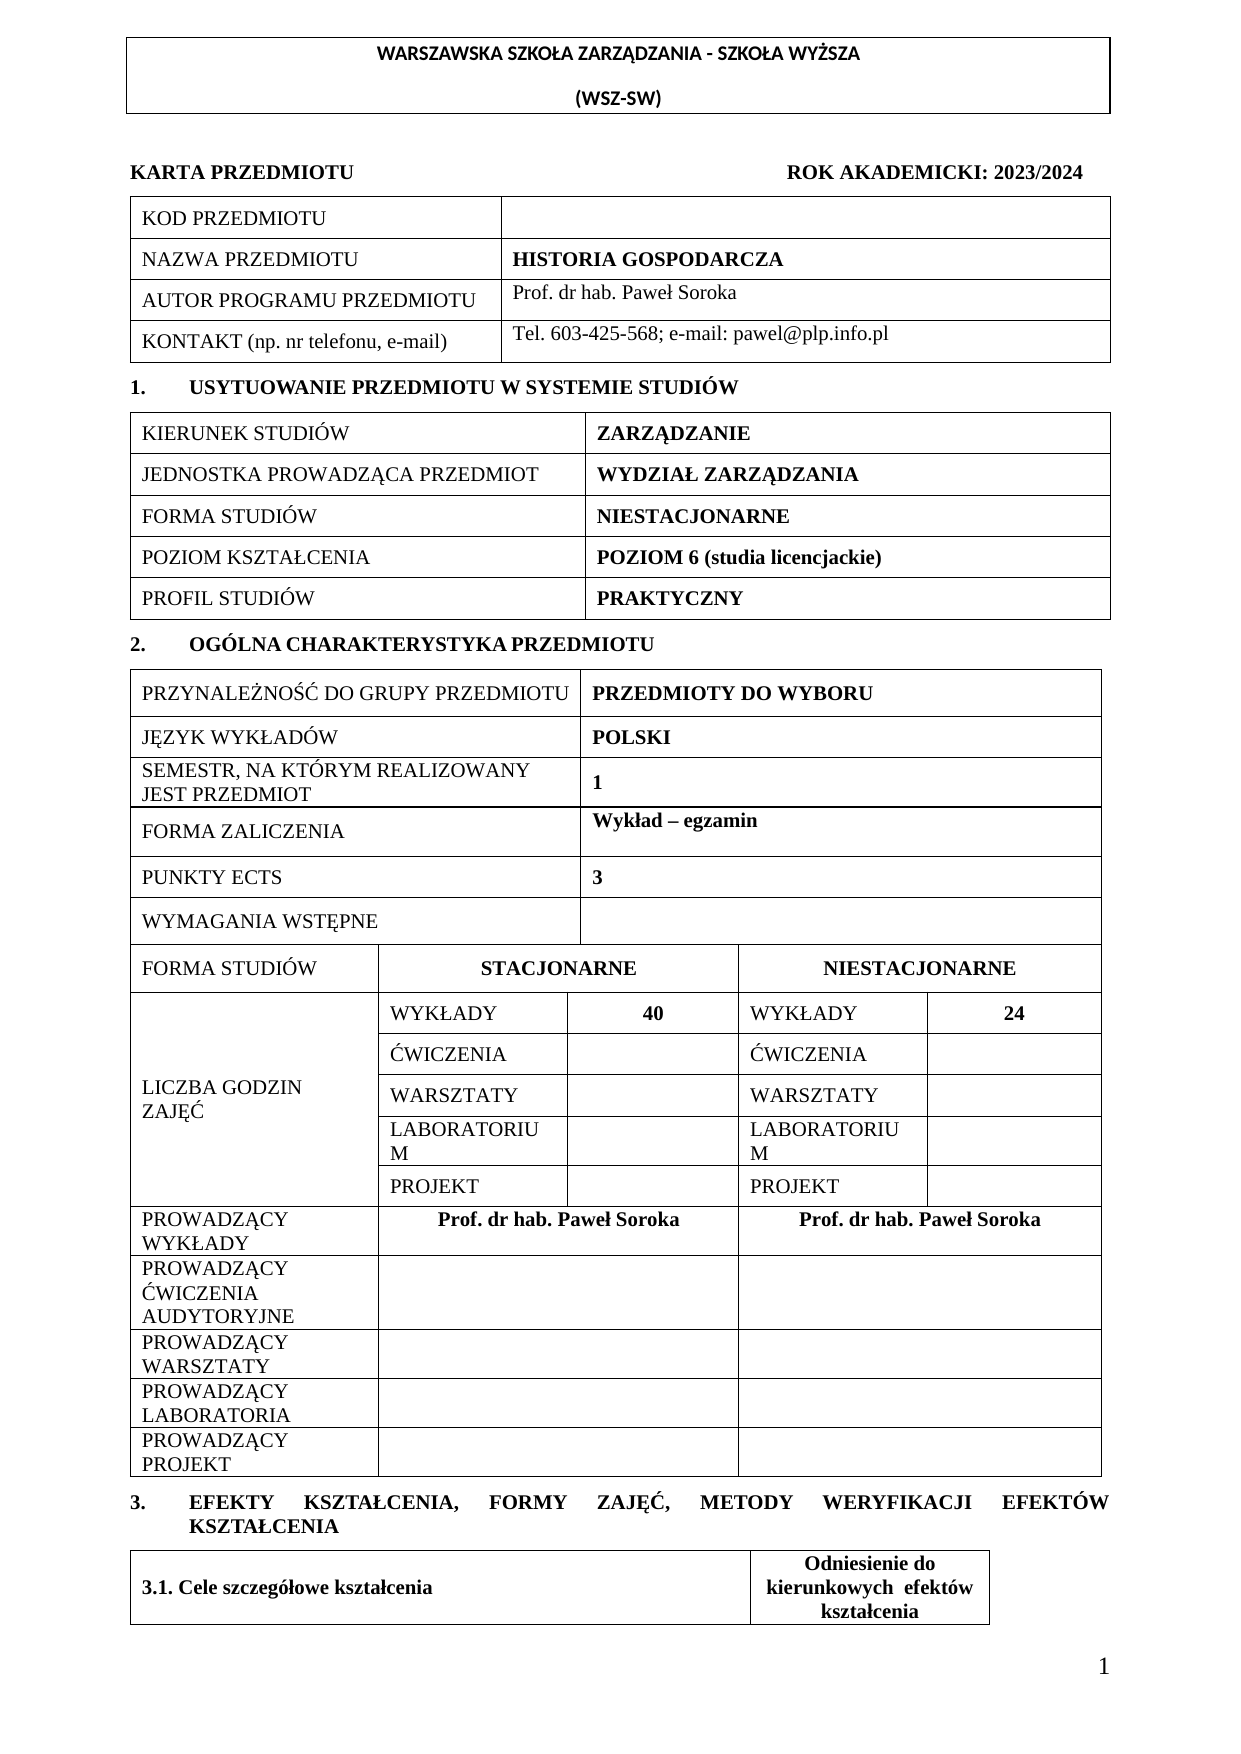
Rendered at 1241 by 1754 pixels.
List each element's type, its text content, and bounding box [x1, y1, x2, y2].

table_cell STACJONARNE [379, 945, 738, 992]
table_cell [739, 1256, 1101, 1328]
table_cell [928, 1034, 1101, 1074]
table_cell AUTOR PROGRAMU PRZEDMIOTU [131, 280, 501, 320]
table_cell [379, 1256, 738, 1328]
table_cell NIESTACJONARNE [739, 945, 1101, 992]
table_header KOD PRZEDMIOTU [131, 197, 501, 238]
table_cell JĘZYK WYKŁADÓW [131, 717, 580, 757]
table_header PRZEDMIOTY DO WYBORU [581, 670, 1101, 716]
table_cell Prof. dr hab. Paweł Soroka [502, 280, 1110, 320]
table_header Odniesienie do kierunkowych efektów kształcenia [751, 1551, 989, 1623]
table_cell WARSZTATY [739, 1075, 927, 1116]
table_cell FORMA STUDIÓW [131, 945, 378, 992]
table_cell PROFIL STUDIÓW [131, 578, 585, 618]
table_cell Prof. dr hab. Paweł Soroka [379, 1207, 738, 1255]
table_cell 3 [581, 857, 1101, 897]
table_header KIERUNEK STUDIÓW [131, 413, 585, 453]
table_cell LABORATORIUM [379, 1117, 567, 1165]
table_cell WYKŁADY [739, 993, 927, 1033]
table_cell [928, 1166, 1101, 1206]
text KARTA PRZEDMIOTU ROK AKADEMICKI: 2023/2024 [130, 160, 1110, 184]
table_cell WARSZTATY [379, 1075, 567, 1116]
table_cell Prof. dr hab. Paweł Soroka [739, 1207, 1101, 1255]
table_cell 24 [928, 993, 1101, 1033]
table_cell 40 [568, 993, 738, 1033]
table_cell [928, 1117, 1101, 1165]
table_cell [379, 1379, 738, 1427]
text 2. OGÓLNA CHARAKTERYSTYKA PRZEDMIOTU [130, 632, 1110, 656]
table_cell PROWADZĄCY ĆWICZENIA AUDYTORYJNE [131, 1256, 378, 1328]
table_cell [568, 1117, 738, 1165]
table_cell JEDNOSTKA PROWADZĄCA PRZEDMIOT [131, 454, 585, 494]
table_cell [568, 1075, 738, 1116]
table_cell LICZBA GODZIN ZAJĘĆ [131, 993, 378, 1206]
table_cell [739, 1330, 1101, 1378]
table_cell PROWADZĄCY LABORATORIA [131, 1379, 378, 1427]
table_header ZARZĄDZANIE [586, 413, 1110, 453]
table_cell PROWADZĄCY PROJEKT [131, 1428, 378, 1476]
table_cell HISTORIA GOSPODARCZA [502, 239, 1110, 279]
table_cell PROJEKT [739, 1166, 927, 1206]
table_cell FORMA ZALICZENIA [131, 808, 580, 856]
table_cell WYKŁADY [379, 993, 567, 1033]
table_cell POZIOM 6 (studia licencjackie) [586, 537, 1110, 577]
table_cell KONTAKT (np. nr telefonu, e-mail) [131, 321, 501, 362]
table_header PRZYNALEŻNOŚĆ DO GRUPY PRZEDMIOTU [131, 670, 580, 716]
table_cell NAZWA PRZEDMIOTU [131, 239, 501, 279]
table_cell [739, 1379, 1101, 1427]
table_cell [379, 1330, 738, 1378]
text 1. USYTUOWANIE PRZEDMIOTU W SYSTEMIE STUDIÓW [130, 375, 1110, 399]
table_cell SEMESTR, NA KTÓRYM REALIZOWANY JEST PRZEDMIOT [131, 758, 580, 806]
table_cell [928, 1075, 1101, 1116]
table_cell PROWADZĄCY WARSZTATY [131, 1330, 378, 1378]
table_cell PRAKTYCZNY [586, 578, 1110, 618]
table_cell [568, 1034, 738, 1074]
table_cell POZIOM KSZTAŁCENIA [131, 537, 585, 577]
table_cell FORMA STUDIÓW [131, 496, 585, 536]
table_cell Wykład – egzamin [581, 808, 1101, 856]
table_cell ĆWICZENIA [379, 1034, 567, 1074]
table_cell LABORATORIUM [739, 1117, 927, 1165]
table_cell POLSKI [581, 717, 1101, 757]
table_cell [739, 1428, 1101, 1476]
table_cell 1 [581, 758, 1101, 806]
table_cell PROJEKT [379, 1166, 567, 1206]
table_cell PROWADZĄCY WYKŁADY [131, 1207, 378, 1255]
table_cell ĆWICZENIA [739, 1034, 927, 1074]
table_cell Tel. 603-425-568; e-mail: pawel@plp.info.pl [502, 321, 1110, 362]
table_header 3.1. Cele szczegółowe kształcenia [131, 1551, 750, 1623]
table_cell [379, 1428, 738, 1476]
text 3. EFEKTY KSZTAŁCENIA, FORMY ZAJĘĆ, METODY WERYFIKACJI EFEKTÓW KSZTAŁCENIA [130, 1489, 1110, 1538]
table_cell PUNKTY ECTS [131, 857, 580, 897]
table_cell WYMAGANIA WSTĘPNE [131, 898, 580, 944]
table_cell WYDZIAŁ ZARZĄDZANIA [586, 454, 1110, 494]
table_cell NIESTACJONARNE [586, 496, 1110, 536]
table_cell [568, 1166, 738, 1206]
table_header [502, 197, 1110, 238]
table_cell [581, 898, 1101, 944]
